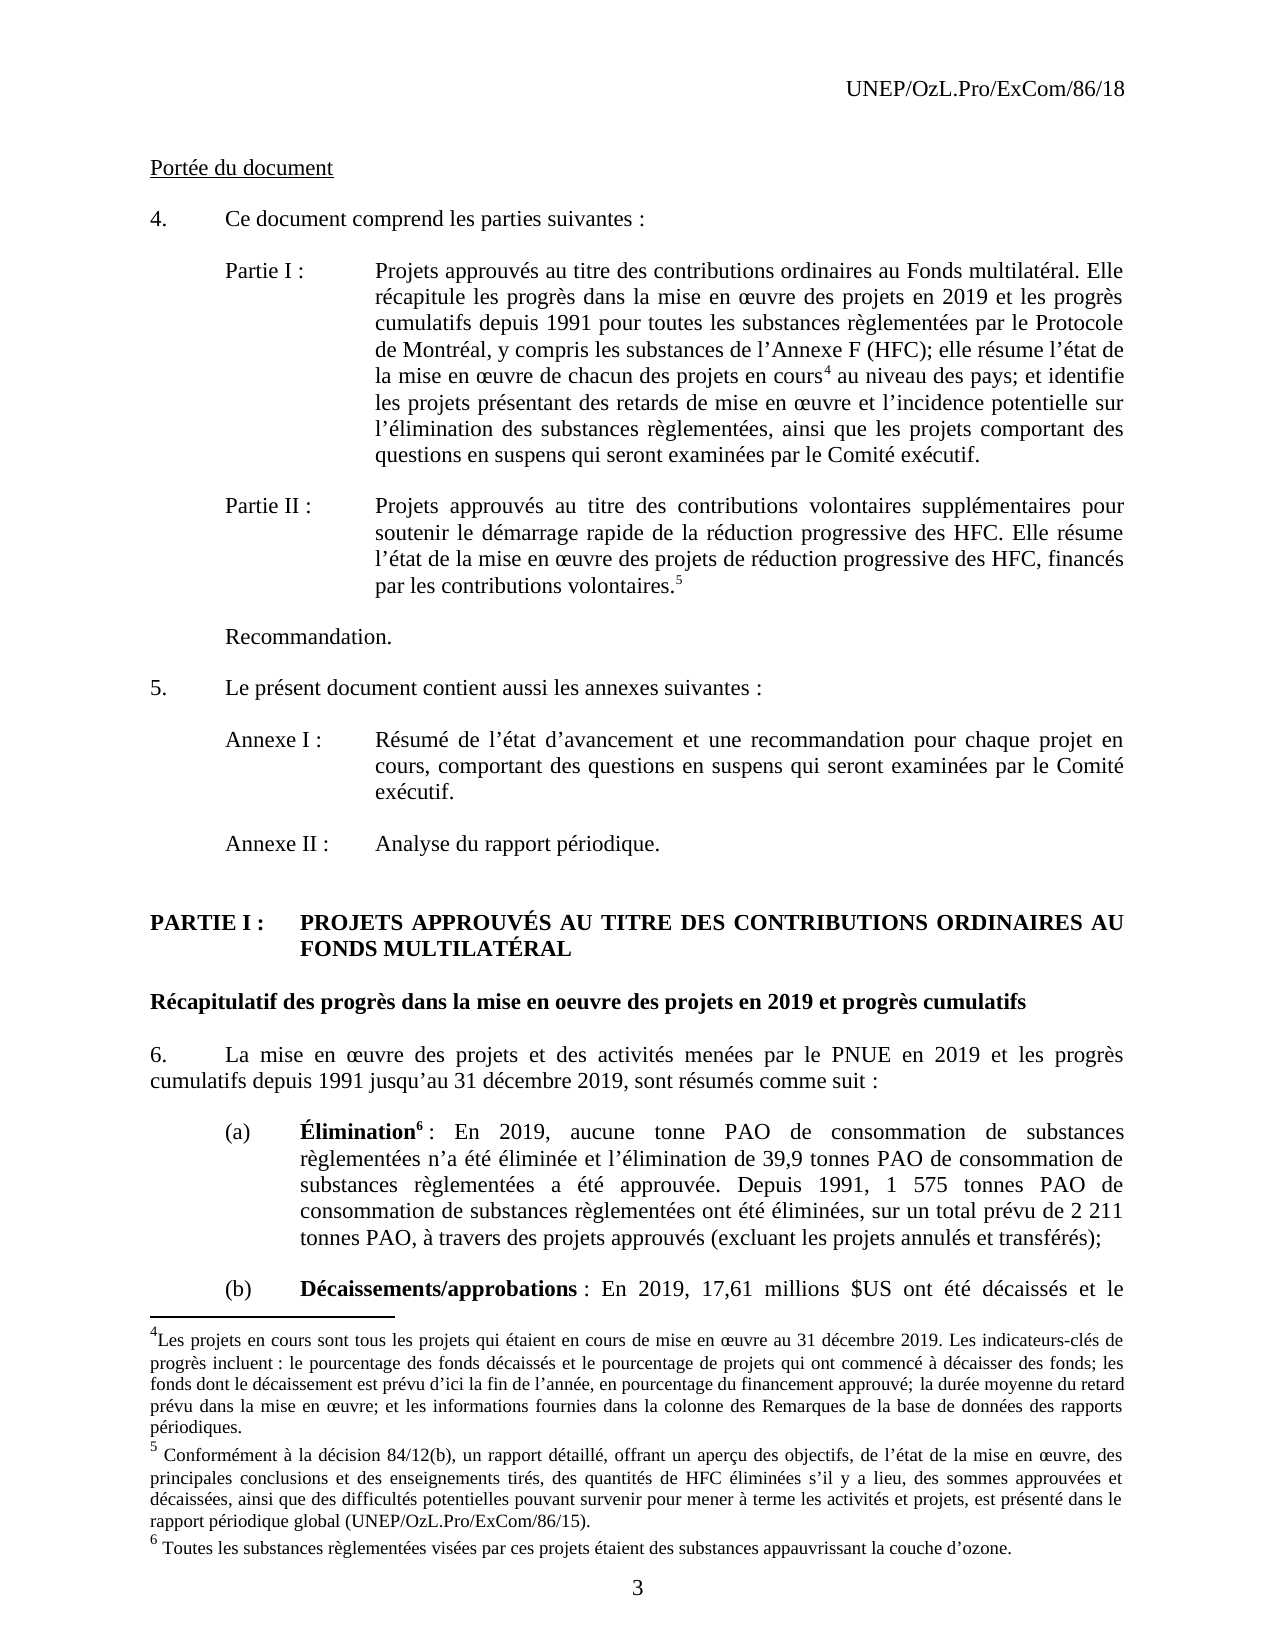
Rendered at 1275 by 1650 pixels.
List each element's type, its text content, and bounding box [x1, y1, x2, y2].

subtitle Élimination : En 2019, aucune tonne PAO de consommation de substances règlementées n’a été éliminée et l’élimination de 39,9 tonnes PAO de consommation de substances règlementées a été approuvée. Depuis 1991, 1 575 tonnes PAO de consommation de substances règlementées ont été éliminées, sur un total prévu de 2 211 tonnes PAO, à travers des projets approuvés (excluant les projets annulés et transférés); [225, 1118, 1125, 1250]
subtitle Annexe I : Résumé de l’état d’avancement et une recommandation pour chaque projet en cours, comportant des questions en suspens qui seront examinées par le Comité exécutif. [225, 726, 1125, 805]
text Annexe II : Analyse du rapport périodique. [150, 830, 1125, 856]
subtitle La mise en œuvre des projets et des activités menées par le PNUE en 2019 et les progrès cumulatifs depuis 1991 jusqu’au 31 décembre 2019, sont résumés comme suit : [150, 1041, 1125, 1093]
text Récapitulatif des progrès dans la mise en oeuvre des projets en 2019 et progrès cumulatifs [150, 988, 1125, 1014]
subtitle Partie II : Projets approuvés au titre des contributions volontaires supplémentaires pour soutenir le démarrage rapide de la réduction progressive des HFC. Elle résume l’état de la mise en œuvre des projets de réduction progressive des HFC, financés par les contributions volontaires. [150, 493, 1125, 598]
subtitle Recommandation. [150, 623, 1125, 649]
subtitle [225, 1275, 1125, 1301]
subtitle Ce document comprend les parties suivantes : [150, 205, 1125, 232]
subtitle Le présent document contient aussi les annexes suivantes : [150, 674, 1125, 701]
text PARTIE I : PROJETS APPROUVÉS AU TITRE DES CONTRIBUTIONS ORDINAIRES AU FONDS MULTILATÉRAL [150, 909, 1125, 962]
subtitle Portée du document [150, 154, 1125, 180]
subtitle Partie I : Projets approuvés au titre des contributions ordinaires au Fonds multilatéral. Elle récapitule les progrès dans la mise en œuvre des projets en 2019 et les progrès cumulatifs depuis 1991 pour toutes les substances règlementées par le Protocole de Montréal, y compris les substances de l’Annexe F (HFC); elle résume l’état de la mise en œuvre de chacun des projets en cours au niveau des pays; et identifie les projets présentant des retards de mise en œuvre et l’incidence potentielle sur l’élimination des substances règlementées, ainsi que les projets comportant des questions en suspens qui seront examinées par le Comité exécutif. [150, 257, 1125, 468]
